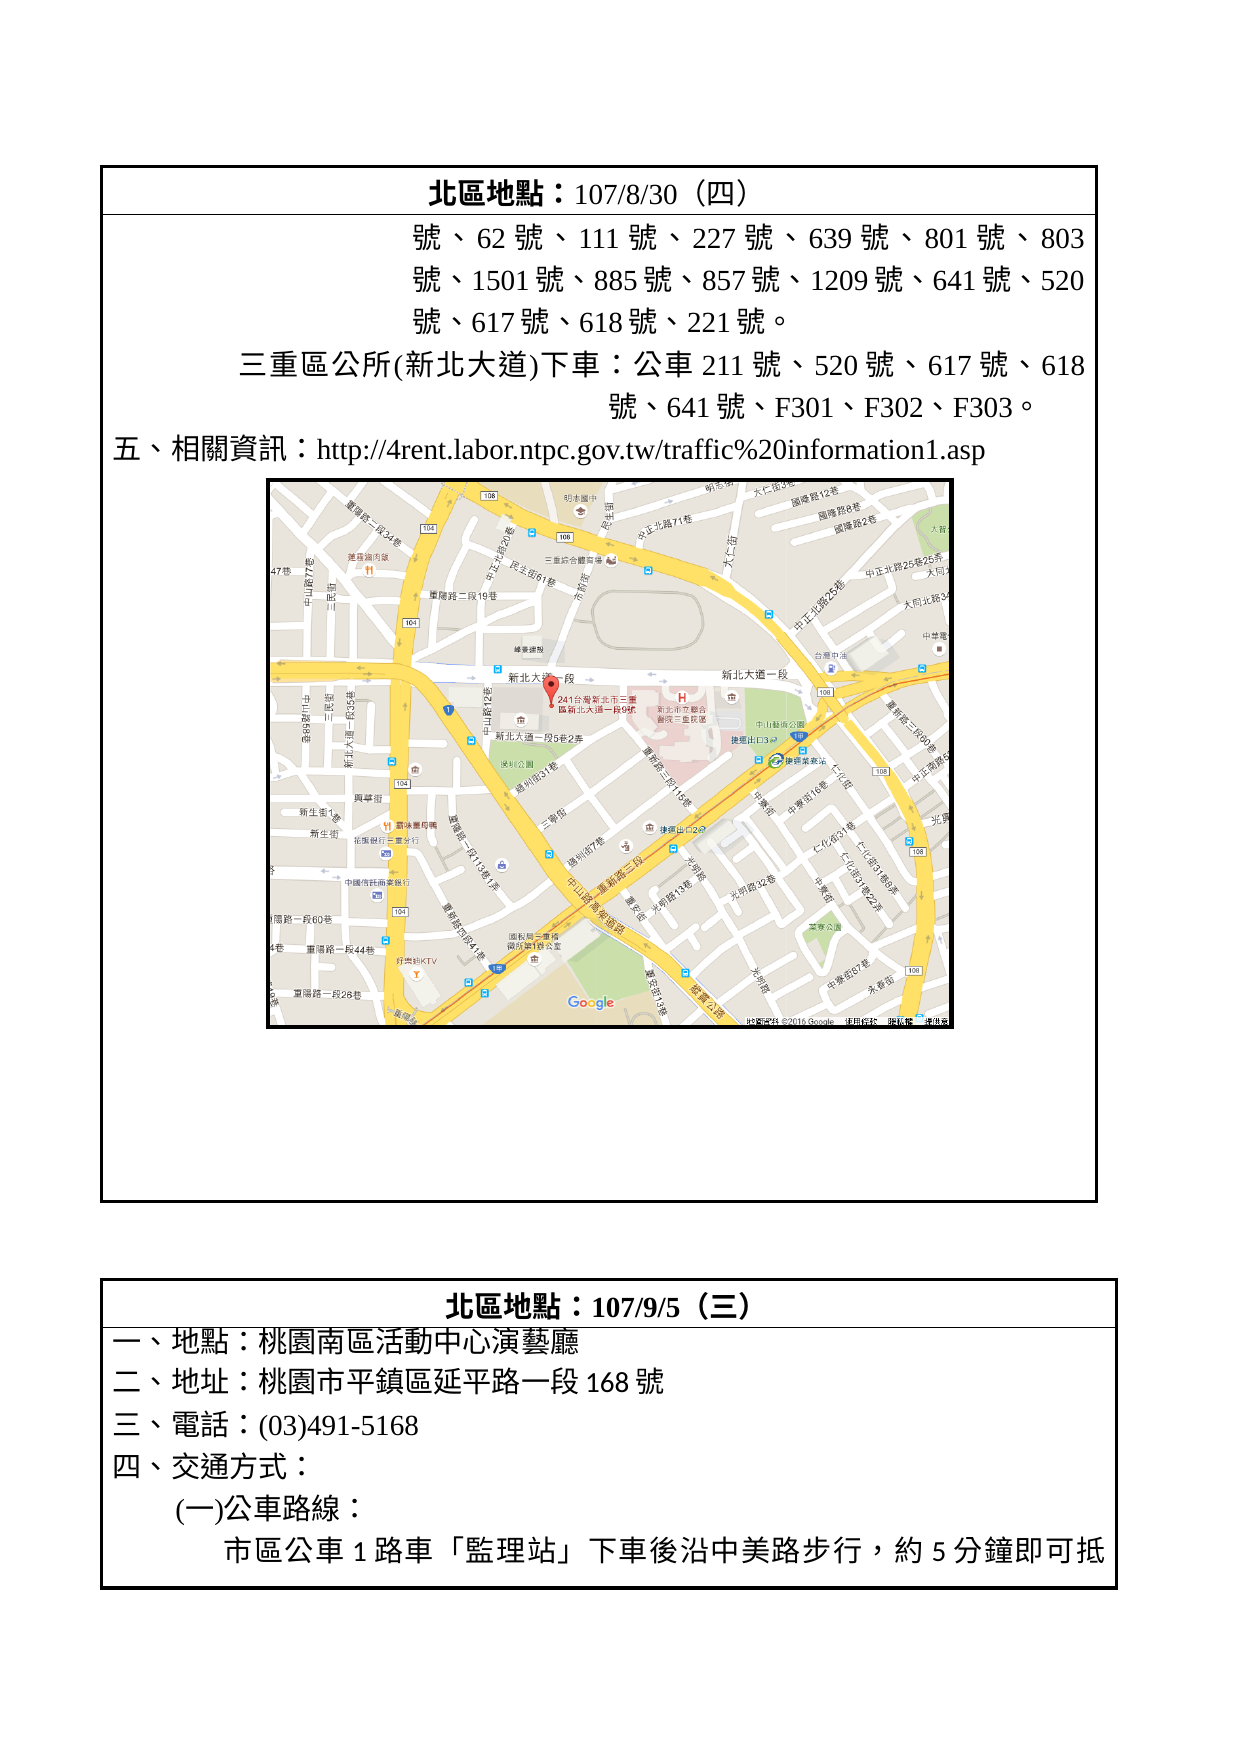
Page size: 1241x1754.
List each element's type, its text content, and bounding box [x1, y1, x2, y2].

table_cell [103, 1328, 1115, 1586]
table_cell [103, 215, 1095, 1199]
table_header 北區地點：107/8/30（四） [103, 168, 1095, 213]
table_header 北區地點：107/9/5（三） [103, 1281, 1115, 1327]
picture [270, 482, 949, 1025]
